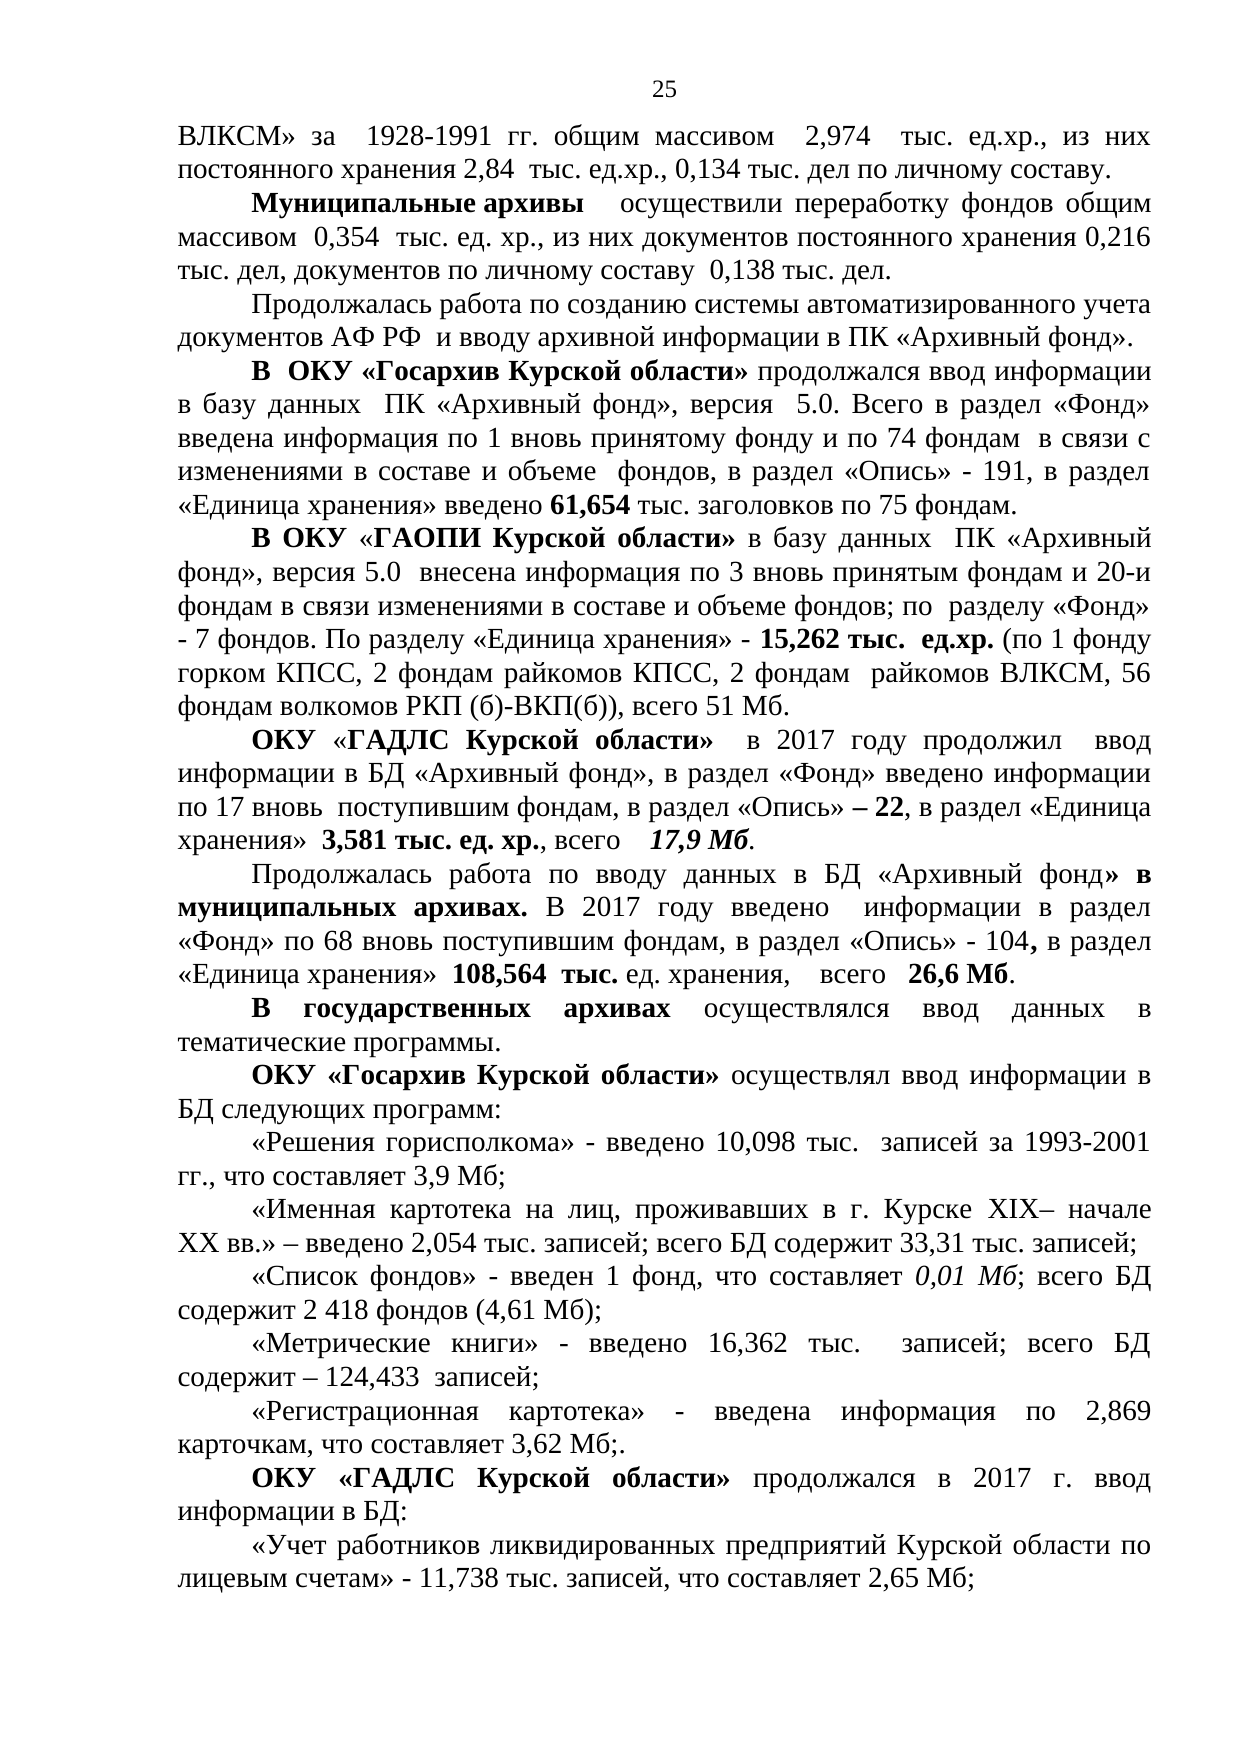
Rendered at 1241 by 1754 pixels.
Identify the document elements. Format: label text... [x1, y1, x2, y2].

text В ОКУ «ГАОПИ Курской области» в базу данных ПК «Архивный фонд», версия 5.0 внесена информация по 3 вновь принятым фондам и 20-и фондам в связи изменениями в составе и объеме фондов; по разделу «Фонд» - 7 фондов. По разделу «Единица хранения» - 15,262 тыс. ед.хр. (по 1 фонду горком КПСС, 2 фондам райкомов КПСС, 2 фондам райкомов ВЛКСМ, 56 фондам волкомов РКП (б)-ВКП(б)), всего 51 Мб. [177, 521, 1152, 722]
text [177, 118, 1152, 185]
text «Именная картотека на лиц, проживавших в г. Курске XIX– начале XX вв.» – введено 2,054 тыс. записей; всего БД содержит 33,31 тыс. записей; [177, 1191, 1152, 1258]
text «Регистрационная картотека» - введена информация по 2,869 карточкам, что составляет 3,62 Мб;. [177, 1393, 1152, 1460]
text «Метрические книги» - введено 16,362 тыс. записей; всего БД содержит – 124,433 записей; [177, 1326, 1152, 1393]
text «Список фондов» - введен 1 фонд, что составляет 0,01 Мб; всего БД содержит 2 418 фондов (4,61 Мб); [177, 1258, 1152, 1326]
text В ОКУ «Госархив Курской области» продолжался ввод информации в базу данных ПК «Архивный фонд», версия 5.0. Всего в раздел «Фонд» введена информация по 1 вновь принятому фонду и по 74 фондам в связи с изменениями в составе и объеме фондов, в раздел «Опись» - 191, в раздел «Единица хранения» введено 61,654 тыс. заголовков по 75 фондам. [177, 353, 1152, 521]
text Продолжалась работа по созданию системы автоматизированного учета документов АФ РФ и вводу архивной информации в ПК «Архивный фонд». [177, 286, 1152, 353]
text ОКУ «ГАДЛС Курской области» в 2017 году продолжил ввод информации в БД «Архивный фонд», в раздел «Фонд» введено информации по 17 вновь поступившим фондам, в раздел «Опись» – 22, в раздел «Единица хранения» 3,581 тыс. ед. хр., всего 17,9 Мб. [177, 722, 1152, 856]
text «Учет работников ликвидированных предприятий Курской области по лицевым счетам» - 11,738 тыс. записей, что составляет 2,65 Мб; [177, 1527, 1152, 1594]
text В государственных архивах осуществлялся ввод данных в тематические программы. [177, 990, 1152, 1057]
text Продолжалась работа по вводу данных в БД «Архивный фонд» в муниципальных архивах. В 2017 году введено информации в раздел «Фонд» по 68 вновь поступившим фондам, в раздел «Опись» - 104, в раздел «Единица хранения» 108,564 тыс. ед. хранения, всего 26,6 Мб. [177, 856, 1152, 990]
text ОКУ «ГАДЛС Курской области» продолжался в 2017 г. ввод информации в БД: [177, 1460, 1152, 1527]
text ОКУ «Госархив Курской области» осуществлял ввод информации в БД следующих программ: [177, 1057, 1152, 1124]
text «Решения горисполкома» - введено 10,098 тыс. записей за 1993-2001 гг., что составляет 3,9 Мб; [177, 1124, 1152, 1191]
text Муниципальные архивы осуществили переработку фондов общим массивом 0,354 тыс. ед. хр., из них документов постоянного хранения 0,216 тыс. дел, документов по личному составу 0,138 тыс. дел. [177, 185, 1152, 286]
